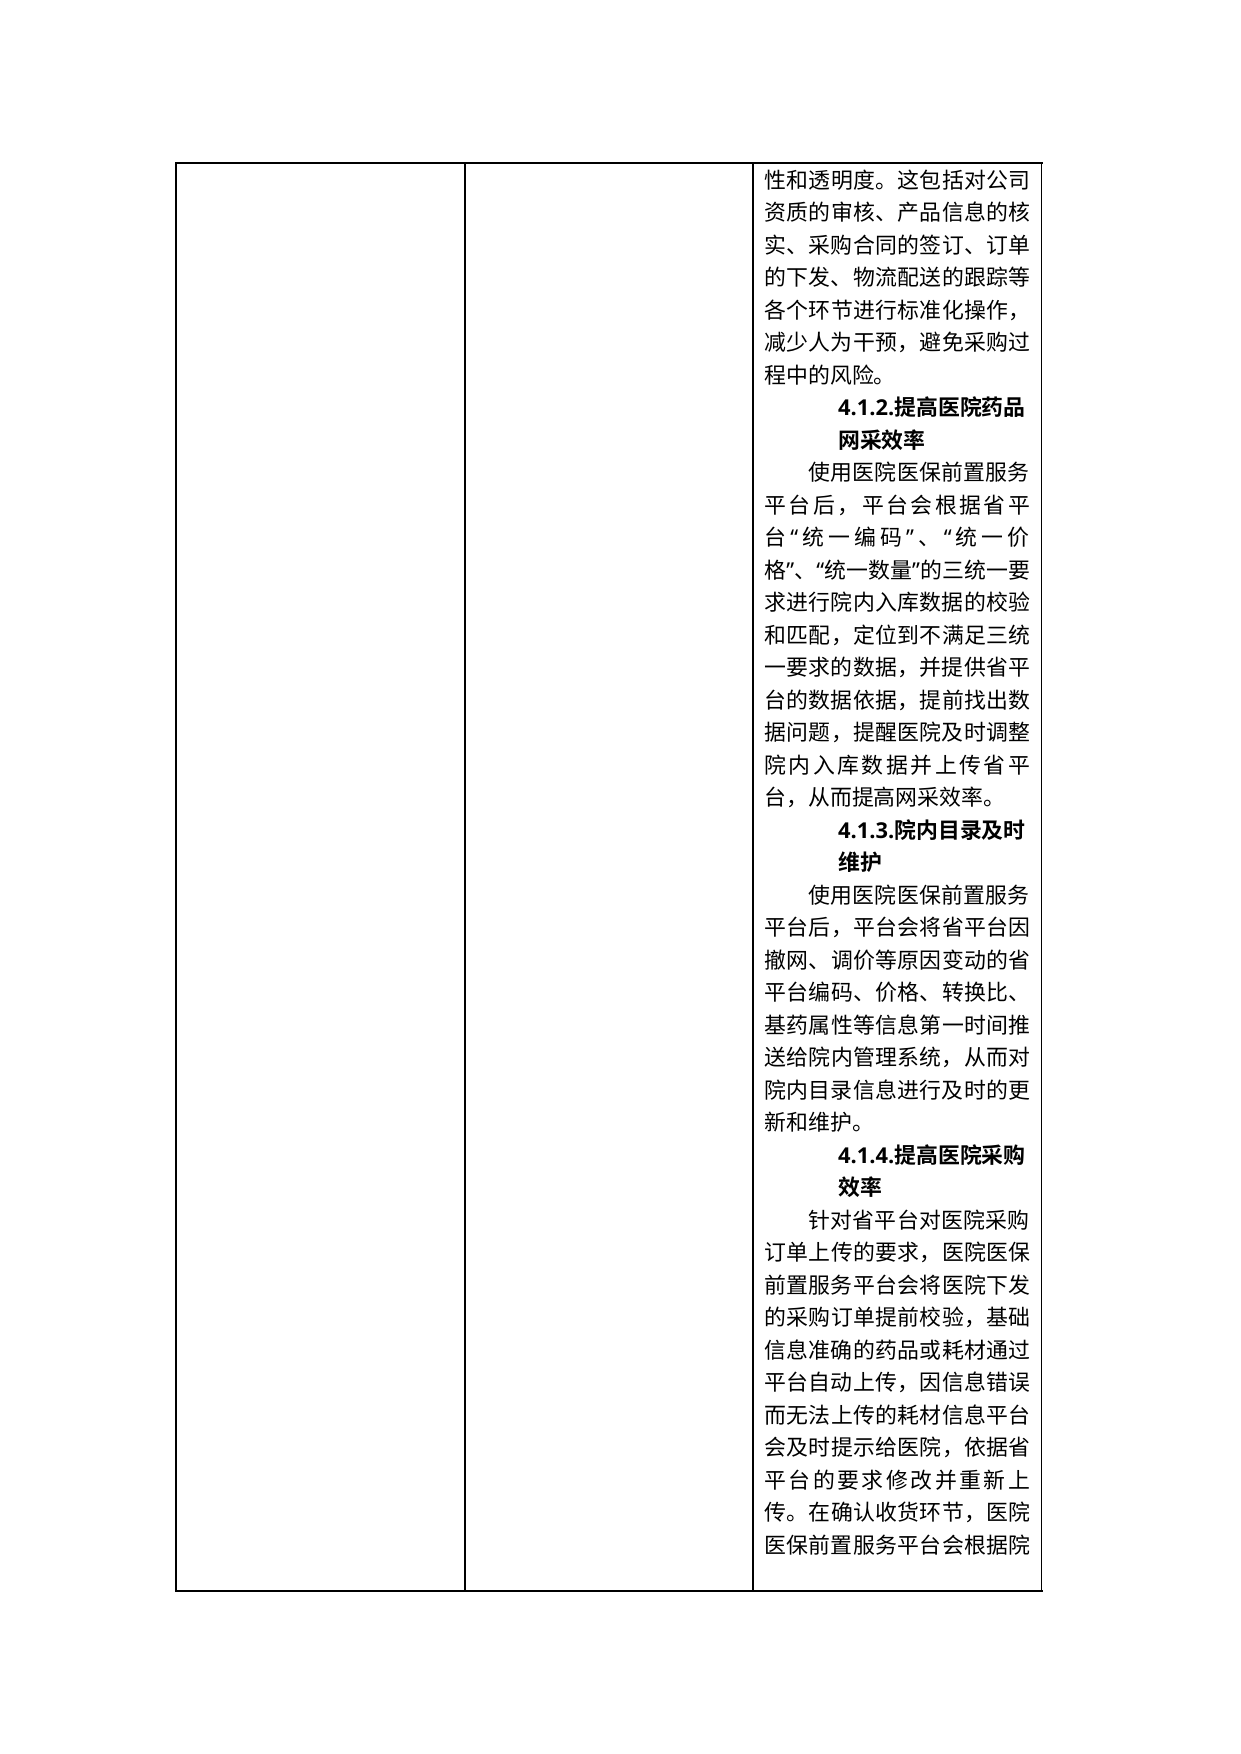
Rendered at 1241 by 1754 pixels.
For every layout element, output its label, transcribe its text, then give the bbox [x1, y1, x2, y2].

table_cell [466, 164, 752, 1590]
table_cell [754, 164, 1041, 1590]
table_cell 1 [177, 164, 464, 1590]
